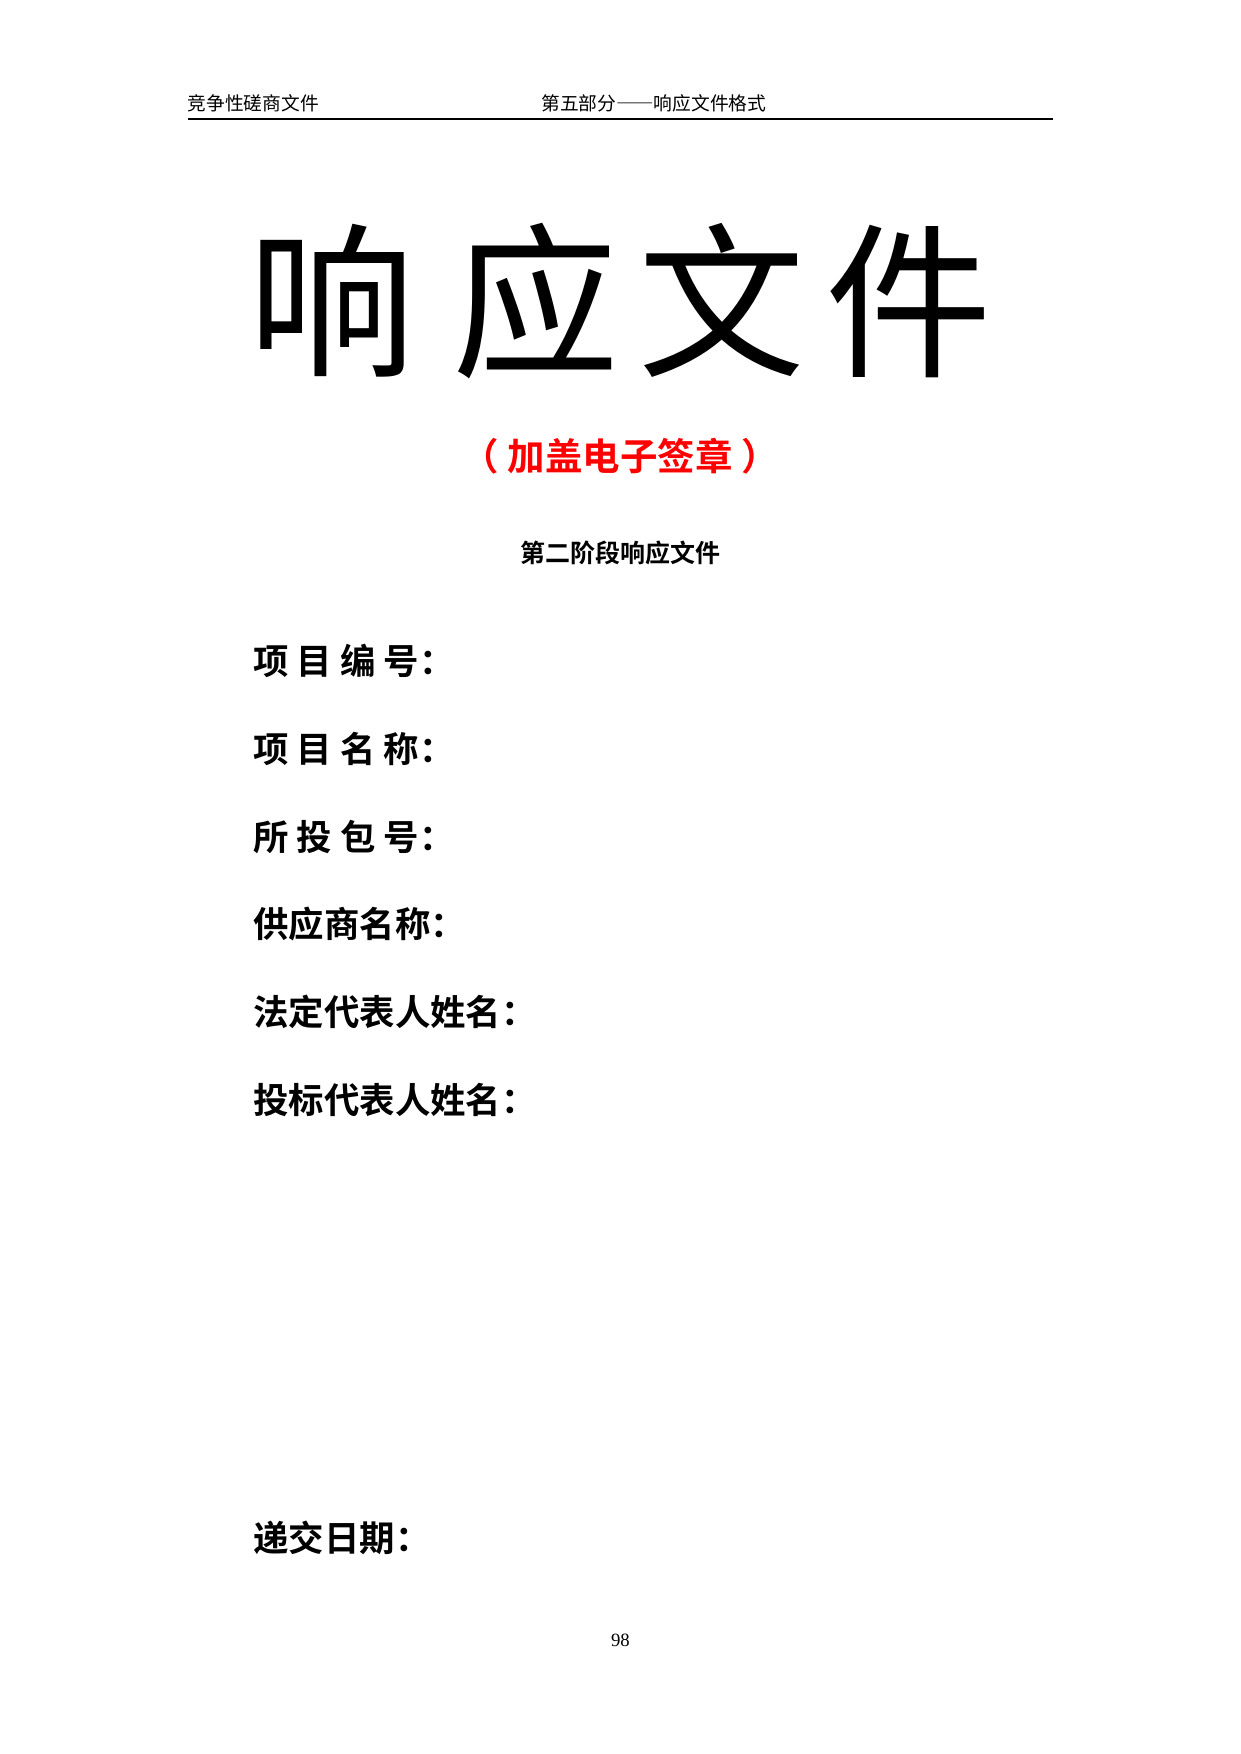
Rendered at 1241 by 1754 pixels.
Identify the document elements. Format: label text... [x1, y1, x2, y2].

text 法定代表人姓名： [253, 977, 1053, 1042]
text 项 目 名 称： [253, 714, 1053, 779]
text 递交日期： [253, 1504, 1053, 1569]
text 供应商名称： [253, 890, 1053, 955]
text 第二阶段响应文件 [187, 519, 1053, 584]
text 所 投 包 号： [253, 802, 1053, 867]
text 项 目 编 号： [253, 627, 1053, 692]
text （ 加盖电子签章 ） [187, 422, 1053, 487]
text 响 应 文 件 [187, 162, 1053, 422]
text 投标代表人姓名： [253, 1065, 1053, 1130]
